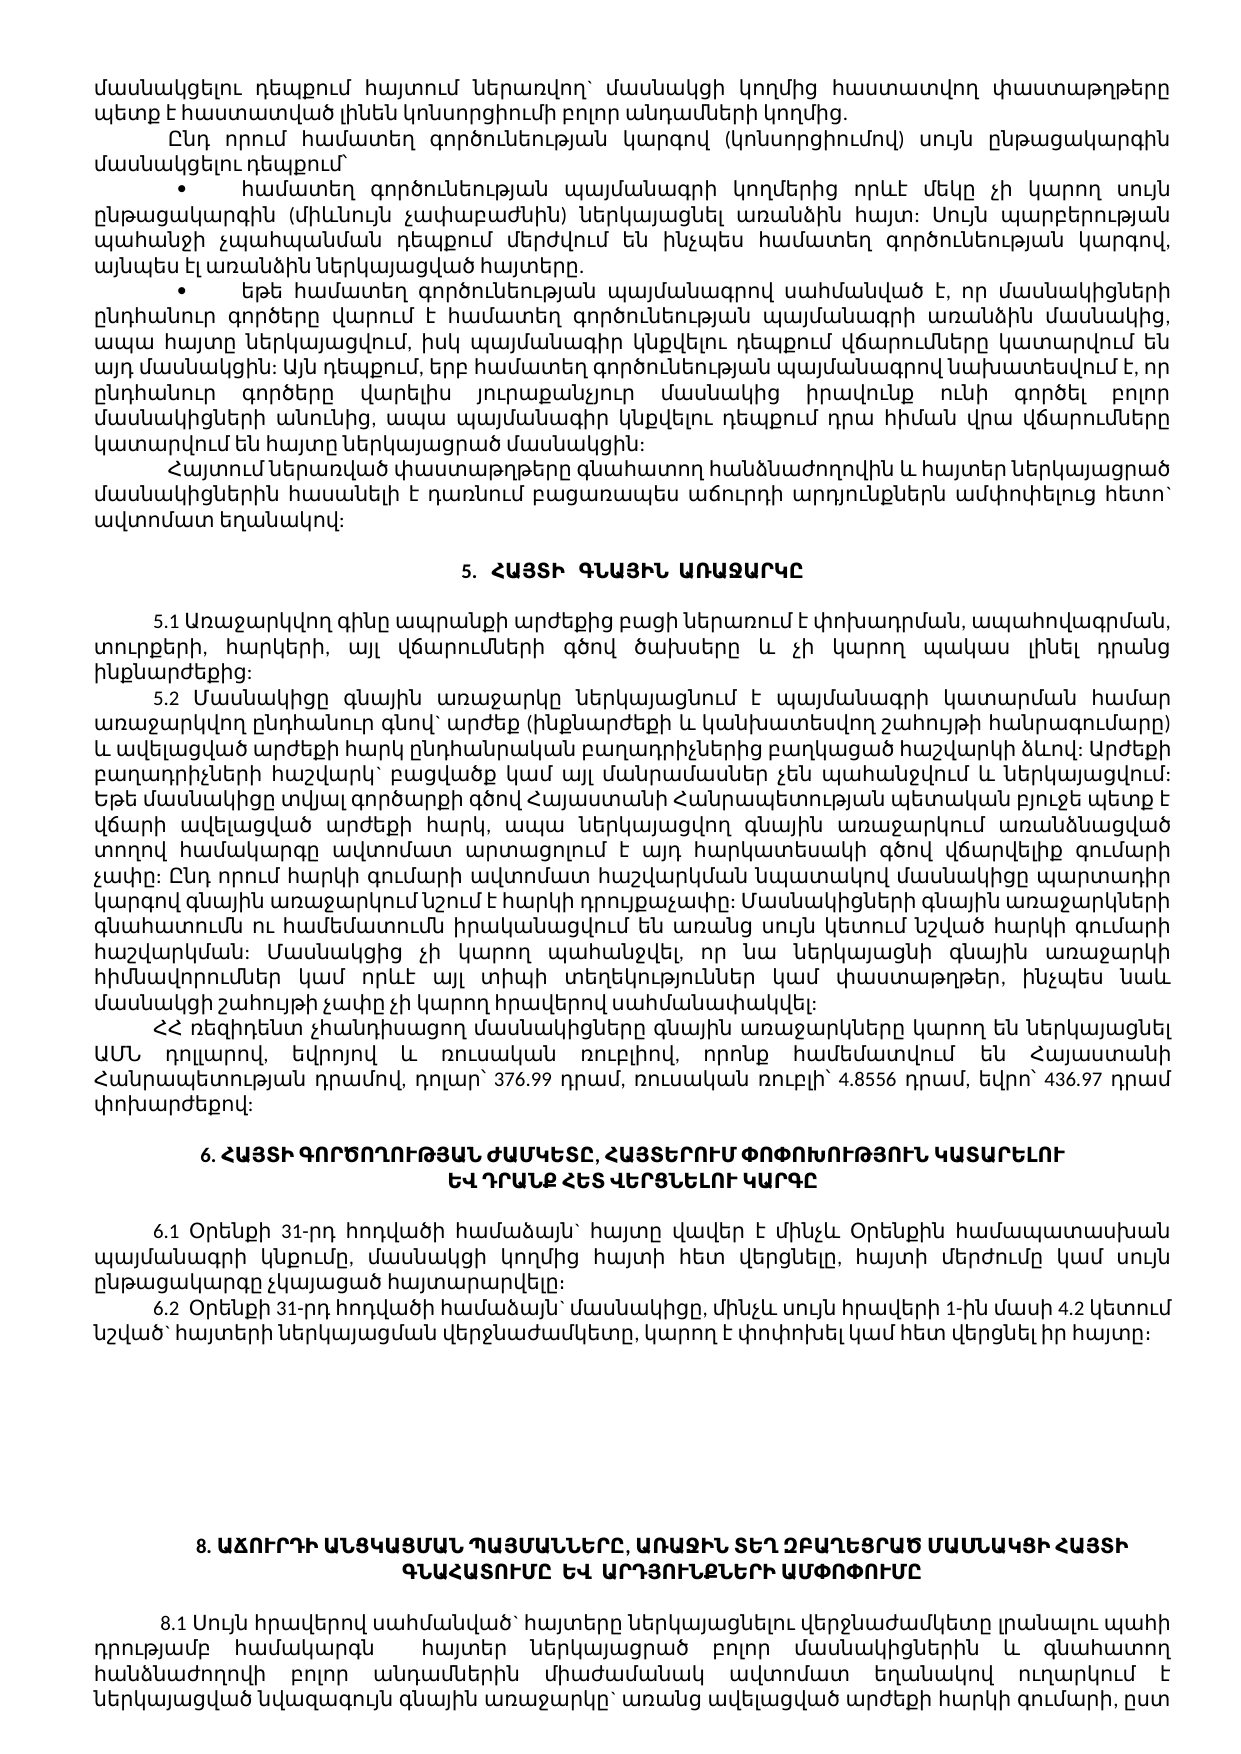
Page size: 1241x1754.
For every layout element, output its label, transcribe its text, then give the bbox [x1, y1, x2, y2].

text 6. ՀԱՅՏԻ ԳՈՐԾՈՂՈՒԹՅԱՆ ԺԱՄԿԵՏԸ, ՀԱՅՏԵՐՈՒՄ ՓՈՓՈԽՈՒԹՅՈՒՆ ԿԱՏԱՐԵԼՈՒ [94, 1142, 1171, 1168]
list համատեղ գործունեության պայմանագրի կողմերից որևէ մեկը չի կարող սույն ընթացակարգին (միևնույն չափաբաժնին) ներկայացնել առանձին հայտ: Սույն պարբերության պահանջի չպահպանման դեպքում մերժվում են ինչպես համատեղ գործունեության կարգով, այնպես էլ առանձին ներկայացված հայտերը. [94, 177, 1171, 278]
text 5.2 Մասնակիցը գնային առաջարկը ներկայացնում է պայմանագրի կատարման համար առաջարկվող ընդհանուր գնով` արժեք (ինքնարժեքի և կանխատեսվող շահույթի հանրագումարը) և ավելացված արժեքի հարկ ընդհանրական բաղադրիչներից բաղկացած հաշվարկի ձևով: Արժեքի բաղադրիչների հաշվարկ` բացվածք կամ այլ մանրամասներ չեն պահանջվում և ներկայացվում: Եթե մասնակիցը տվյալ գործարքի գծով Հայաստանի Հանրապետության պետական բյուջե պետք է վճարի ավելացված արժեքի հարկ, ապա ներկայացվող գնային առաջարկում առանձնացված տողով համակարգը ավտոմատ արտացոլում է այդ հարկատեսակի գծով վճարվելիք գումարի չափը: Ընդ որում հարկի գումարի ավտոմատ հաշվարկման նպատակով մասնակիցը պարտադիր կարգով գնային առաջարկում նշում է հարկի դրույքաչափը: Մասնակիցների գնային առաջարկների գնահատումն ու համեմատումն իրականացվում են առանց սույն կետում նշված հարկի գումարի հաշվարկման: Մասնակցից չի կարող պահանջվել, որ նա ներկայացնի գնային առաջարկի հիմնավորումներ կամ որևէ այլ տիպի տեղեկություններ կամ փաստաթղթեր, ինչպես նաև մասնակցի շահույթի չափը չի կարող հրավերով սահմանափակվել: [94, 685, 1171, 1015]
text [94, 75, 1171, 126]
list եթե համատեղ գործունեության պայմանագրով սահմանված է, որ մասնակիցների ընդհանուր գործերը վարում է համատեղ գործունեության պայմանագրի առանձին մասնակից, ապա հայտը ներկայացվում, իսկ պայմանագիր կնքվելու դեպքում վճարումները կատարվում են այդ մասնակցին: Այն դեպքում, երբ համատեղ գործունեության պայմանագրով նախատեսվում է, որ ընդհանուր գործերը վարելիս յուրաքանչյուր մասնակից իրավունք ունի գործել բոլոր մասնակիցների անունից, ապա պայմանագիր կնքվելու դեպքում դրա հիման վրա վճարումները կատարվում են հայտը ներկայացրած մասնակցին: [94, 278, 1171, 456]
text 5.1 Առաջարկվող գինը ապրանքի արժեքից բացի ներառում է փոխադրման, ապահովագրման, տուրքերի, հարկերի, այլ վճարումների գծով ծախսերը և չի կարող պակաս լինել դրանց ինքնարժեքից: [94, 609, 1171, 685]
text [94, 1610, 1171, 1712]
text 5. ՀԱՅՏԻ ԳՆԱՅԻՆ ԱՌԱՋԱՐԿԸ [94, 558, 1171, 583]
text Հայտում ներառված փաստաթղթերը գնահատող հանձնաժողովին և հայտեր ներկայացրած մասնակիցներին հասանելի է դառնում բացառապես աճուրդի արդյունքներն ամփոփելուց հետո` ավտոմատ եղանակով: [94, 456, 1171, 532]
text 8. ԱՃՈՒՐԴԻ ԱՆՑԿԱՑՄԱՆ ՊԱՅՄԱՆՆԵՐԸ, ԱՌԱՋԻՆ ՏԵՂ ԶԲԱՂԵՑՐԱԾ ՄԱՍՆԱԿՑԻ ՀԱՅՏԻ [94, 1534, 1171, 1559]
text ՀՀ ռեզիդենտ չհանդիսացող մասնակիցները գնային առաջարկները կարող են ներկայացնել ԱՄՆ դոլլարով, եվրոյով և ռուսական ռուբլիով, որոնք համեմատվում են Հայաստանի Հանրապետության դրամով, դոլար՝ 376.99 դրամ, ռուսական ռուբլի՝ 4.8556 դրամ, եվրո՝ 436.97 դրամ փոխարժեքով: [94, 1015, 1171, 1117]
text 6.2 Օրենքի 31-րդ հոդվածի համաձայն` մասնակիցը, մինչև սույն հրավերի 1-ին մասի 4.2 կետում նշված` հայտերի ներկայացման վերջնաժամկետը, կարող է փոփոխել կամ հետ վերցնել իր հայտը։ [94, 1295, 1171, 1346]
text ԳՆԱՀԱՏՈՒՄԸ ԵՎ ԱՐԴՅՈՒՆՔՆԵՐԻ ԱՄՓՈՓՈՒՄԸ [94, 1559, 1171, 1584]
text ԵՎ ԴՐԱՆՔ ՀԵՏ ՎԵՐՑՆԵԼՈՒ ԿԱՐԳԸ [94, 1168, 1171, 1193]
text 6.1 Օրենքի 31-րդ հոդվածի համաձայն` հայտը վավեր է մինչև Օրենքին համապատասխան պայմանագրի կնքումը, մասնակցի կողմից հայտի հետ վերցնելը, հայտի մերժումը կամ սույն ընթացակարգը չկայացած հայտարարվելը։ [94, 1219, 1171, 1295]
text Ընդ որում համատեղ գործունեության կարգով (կոնսորցիումով) սույն ընթացակարգին մասնակցելու դեպքում՝ [94, 126, 1171, 177]
